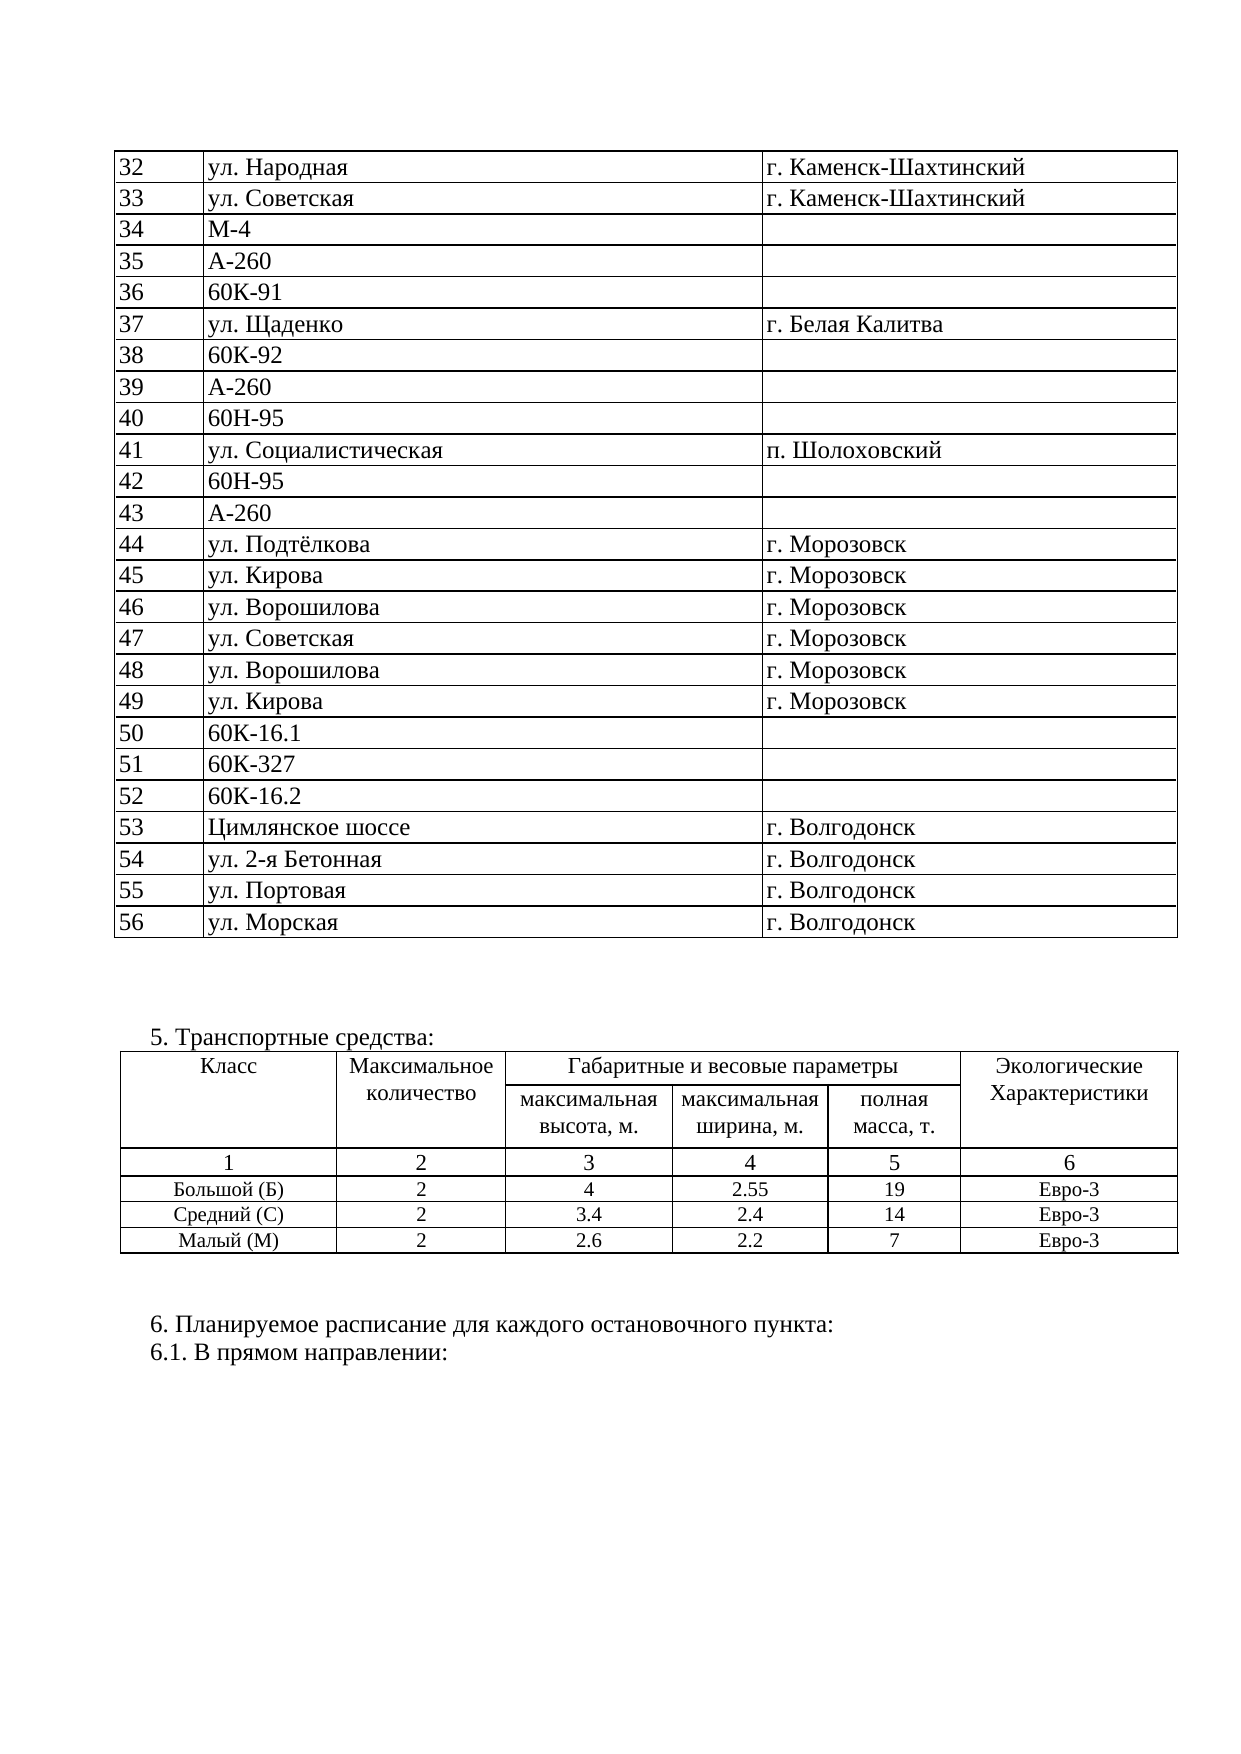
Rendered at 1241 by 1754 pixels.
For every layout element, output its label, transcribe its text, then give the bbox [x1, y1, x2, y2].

table_cell 2 [337, 1228, 505, 1252]
table_cell [763, 716, 1177, 748]
table_cell 60К-327 [204, 749, 762, 779]
table_cell 53 [115, 812, 203, 842]
table_cell 2.4 [673, 1202, 827, 1226]
table_cell 3 [506, 1149, 672, 1175]
table_cell 42 [115, 466, 203, 496]
table_cell [763, 339, 1177, 370]
table_cell 5 [829, 1149, 960, 1175]
table_cell 47 [115, 623, 203, 653]
table_cell Евро-3 [961, 1228, 1177, 1252]
table_cell 60К-92 [204, 340, 762, 370]
table_cell 32 [115, 152, 203, 181]
table_cell 60К-16.1 [204, 718, 762, 748]
table_cell ул. Социалистическая [204, 435, 762, 464]
table_cell п. Шолоховский [763, 433, 1177, 464]
table_cell 6 [961, 1149, 1177, 1175]
table_cell 3.4 [506, 1202, 672, 1226]
table_cell А-260 [204, 372, 762, 402]
table_cell 19 [829, 1177, 960, 1201]
table_header Экологические Характеристики [961, 1052, 1177, 1147]
table_cell 39 [115, 371, 203, 402]
table_cell [763, 244, 1177, 276]
table_cell 4 [506, 1177, 672, 1201]
table_cell 48 [115, 654, 203, 685]
table_cell ул. Советская [204, 183, 762, 213]
table_cell Цимлянское шоссе [204, 812, 762, 842]
table_cell 4 [673, 1149, 827, 1175]
table_cell 35 [115, 245, 203, 276]
table_cell г. Морозовск [763, 559, 1177, 590]
table_cell г. Морозовск [763, 590, 1177, 622]
table_cell полная масса, т. [829, 1086, 960, 1147]
table_cell ул. Ворошилова [204, 592, 762, 622]
table_cell Евро-3 [961, 1177, 1177, 1201]
table_cell 33 [115, 183, 203, 213]
table_cell [763, 496, 1177, 527]
table_cell 43 [115, 497, 203, 527]
table_cell А-260 [204, 498, 762, 527]
table_cell [763, 276, 1177, 307]
table_cell [763, 402, 1177, 433]
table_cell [763, 152, 1177, 181]
table_header Габаритные и весовые параметры [506, 1052, 960, 1084]
table_cell максимальная высота, м. [506, 1086, 672, 1147]
table_cell ул. Народная [204, 152, 762, 181]
table_cell ул. Советская [204, 623, 762, 653]
table_cell ул. Портовая [204, 875, 762, 905]
table_cell 46 [115, 591, 203, 622]
table_cell 41 [115, 434, 203, 464]
table_cell Малый (М) [121, 1228, 336, 1252]
text 5. Транспортные средства: [150, 1022, 1090, 1051]
table_cell [763, 370, 1177, 402]
table_cell 50 [115, 717, 203, 748]
table_cell [763, 779, 1177, 811]
table_cell Средний (С) [121, 1202, 336, 1226]
table_cell 54 [115, 843, 203, 873]
table_cell 7 [829, 1228, 960, 1252]
table_cell 2 [337, 1202, 505, 1226]
table_cell г. Морозовск [763, 653, 1177, 685]
table_cell М-4 [204, 215, 762, 244]
table_cell 2.6 [506, 1228, 672, 1252]
table_cell 60К-91 [204, 277, 762, 307]
table_cell ул. Кирова [204, 561, 762, 590]
table_cell г. Волгодонск [763, 842, 1177, 873]
table_cell 40 [115, 403, 203, 433]
text 6.1. В прямом направлении: [150, 1337, 1090, 1366]
table_cell 52 [115, 780, 203, 811]
table_cell 14 [829, 1202, 960, 1226]
table_cell 2.55 [673, 1177, 827, 1201]
table_cell 60Н-95 [204, 466, 762, 496]
table_cell г. Морозовск [763, 622, 1177, 653]
table_cell 55 [115, 875, 203, 905]
table_cell ул. Щаденко [204, 309, 762, 339]
table_cell 49 [115, 686, 203, 716]
table_cell А-260 [204, 246, 762, 276]
table_cell Большой (Б) [121, 1177, 336, 1201]
table_cell 56 [115, 906, 203, 936]
table_cell ул. 2-я Бетонная [204, 844, 762, 873]
table_cell г. Волгодонск [763, 905, 1177, 936]
table_cell 37 [115, 308, 203, 339]
table_cell Евро-3 [961, 1202, 1177, 1226]
table_cell максимальная ширина, м. [673, 1086, 827, 1147]
table_cell 34 [115, 214, 203, 244]
table_cell [763, 465, 1177, 496]
table_cell ул. Ворошилова [204, 655, 762, 685]
table_cell г. Белая Калитва [763, 307, 1177, 339]
table_cell 2 [337, 1149, 505, 1175]
table_cell ул. Кирова [204, 686, 762, 716]
text 6. Планируемое расписание для каждого остановочного пункта: [150, 1309, 1090, 1337]
table_cell 60К-16.2 [204, 781, 762, 811]
table_cell ул. Подтёлкова [204, 529, 762, 559]
table_cell г. Морозовск [763, 528, 1177, 559]
table_cell ул. Морская [204, 907, 762, 936]
table_cell 44 [115, 529, 203, 559]
table_cell 2.2 [673, 1228, 827, 1252]
table_cell [763, 213, 1177, 244]
table_header Максимальное количество [337, 1052, 505, 1147]
table_cell 36 [115, 277, 203, 307]
table_cell 51 [115, 749, 203, 779]
table_cell 2 [337, 1177, 505, 1201]
table_cell [763, 748, 1177, 779]
table_cell г. Каменск-Шахтинский [763, 181, 1177, 213]
table_cell 38 [115, 340, 203, 370]
table_cell 1 [121, 1149, 336, 1175]
table_cell г. Волгодонск [763, 874, 1177, 905]
table_header Класс [121, 1052, 336, 1147]
table_cell 60Н-95 [204, 403, 762, 433]
table_cell г. Волгодонск [763, 811, 1177, 842]
table_cell г. Морозовск [763, 685, 1177, 716]
table_cell 45 [115, 560, 203, 590]
